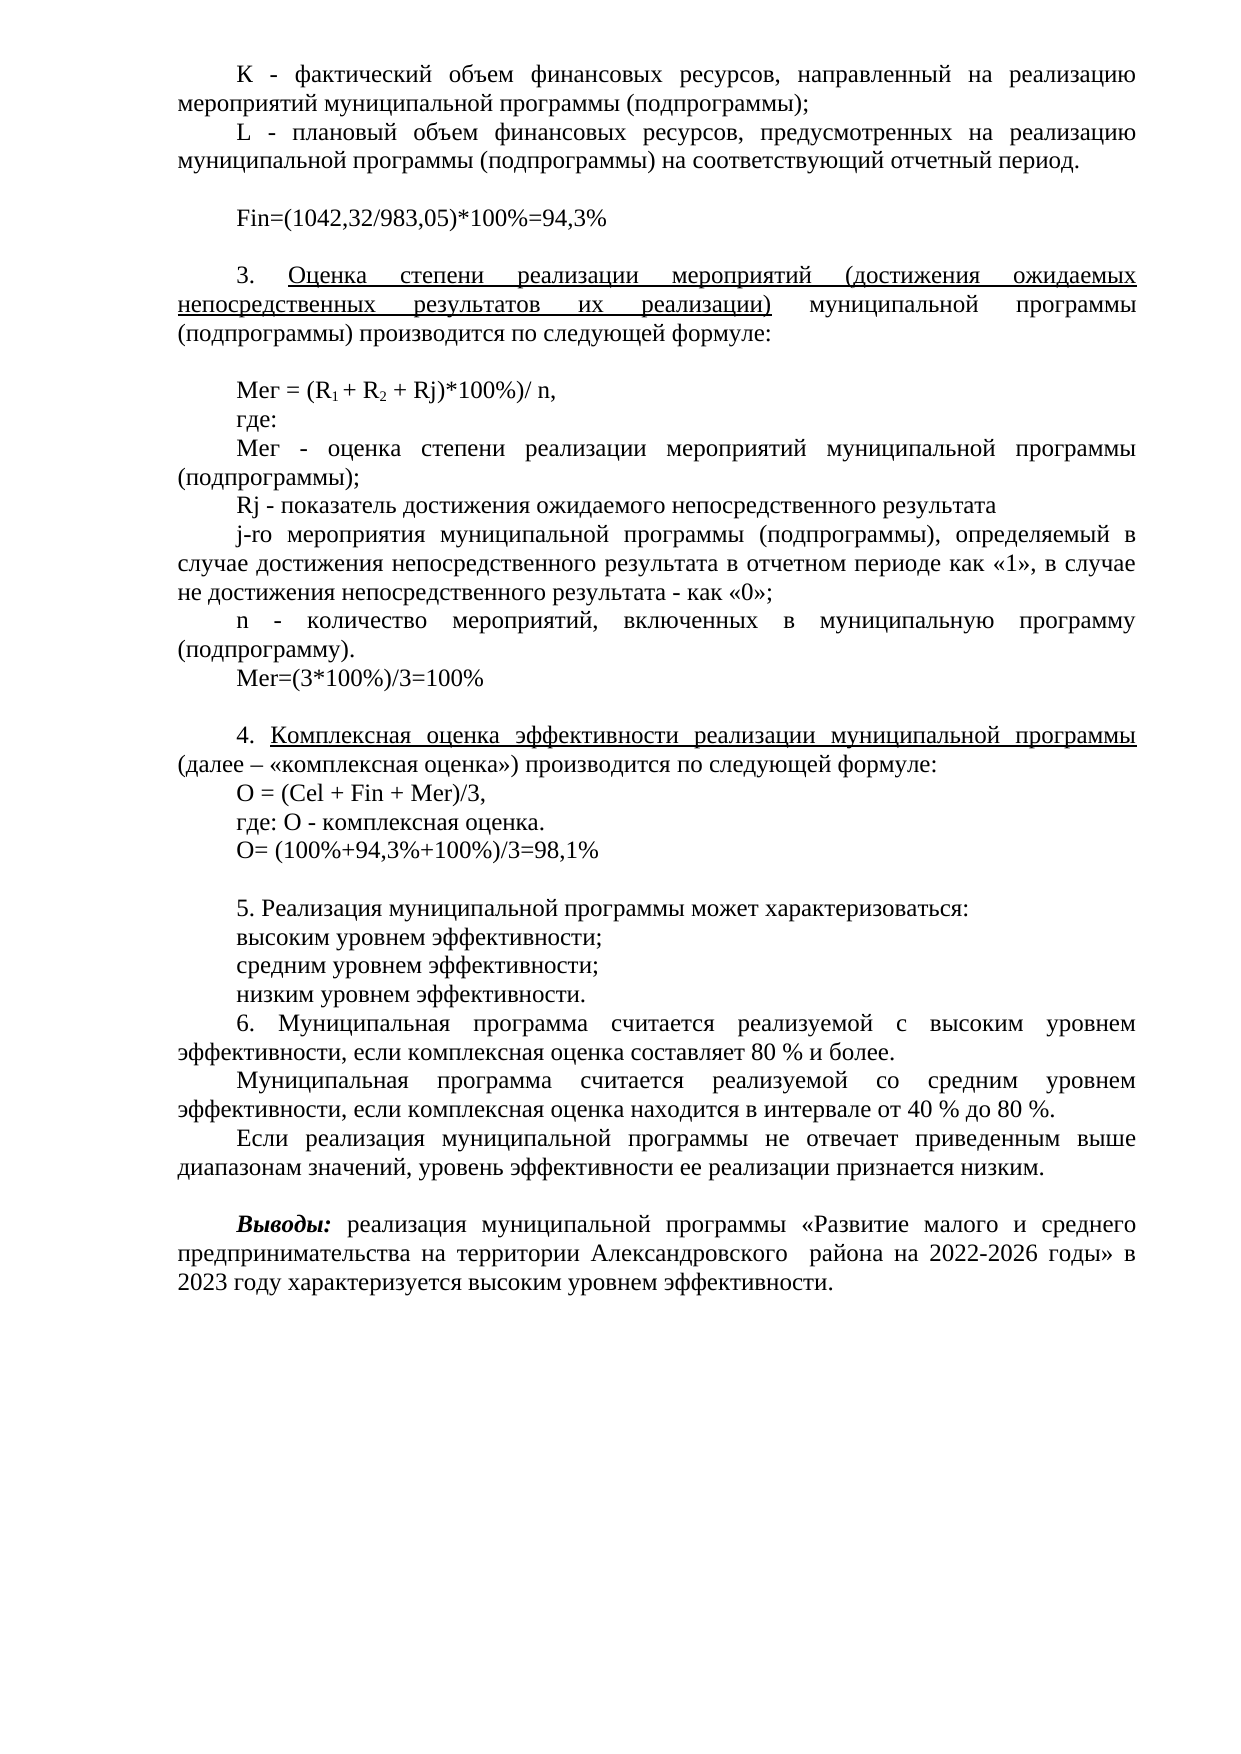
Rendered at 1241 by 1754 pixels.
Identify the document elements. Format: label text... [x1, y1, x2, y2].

text Если реализация муниципальной программы не отвечает приведенным выше диапазонам значений, уровень эффективности ее реализации признается низким. [177, 1123, 1137, 1180]
text О = (Cel + Fin + Mer)/3, [177, 778, 1137, 807]
text средним уровнем эффективности; [177, 950, 1137, 979]
text Fin=(1042,32/983,05)*100%=94,3% [177, 203, 1137, 232]
text К - фактический объем финансовых ресурсов, направленный на реализацию мероприятий муниципальной программы (подпрограммы); [177, 59, 1137, 117]
text Муниципальная программа считается реализуемой со средним уровнем эффективности, если комплексная оценка находится в интервале от 40 % до 80 %. [177, 1065, 1137, 1123]
text j-ro мероприятия муниципальной программы (подпрограммы), определяемый в случае достижения непосредственного результата в отчетном периоде как «1», в случае не достижения непосредственного результата - как «0»; [177, 519, 1137, 605]
text Мег = (R1 + R2 + Rj)*100%)/ n, [177, 375, 1137, 404]
text 3. Оценка степени реализации мероприятий (достижения ожидаемых непосредственных результатов их реализации) муниципальной программы (подпрограммы) производится по следующей формуле: [177, 260, 1137, 347]
text 5. Реализация муниципальной программы может характеризоваться: [177, 893, 1137, 922]
text низким уровнем эффективности. [177, 979, 1137, 1008]
text где: [177, 404, 1137, 433]
text 6. Муниципальная программа считается реализуемой с высоким уровнем эффективности, если комплексная оценка составляет 80 % и более. [177, 1008, 1137, 1065]
text L - плановый объем финансовых ресурсов, предусмотренных на реализацию муниципальной программы (подпрограммы) на соответствующий отчетный период. [177, 117, 1137, 174]
text Выводы: реализация муниципальной программы «Развитие малого и среднего предпринимательства на территории Александровского района на 2022-2026 годы» в 2023 году характеризуется высоким уровнем эффективности. [177, 1209, 1137, 1295]
text где: О - комплексная оценка. [177, 807, 1137, 835]
text Мег - оценка степени реализации мероприятий муниципальной программы (подпрограммы); [177, 433, 1137, 490]
text Rj - показатель достижения ожидаемого непосредственного результата [177, 490, 1137, 519]
text Mer=(3*100%)/3=100% [177, 663, 1137, 692]
text О= (100%+94,3%+100%)/3=98,1% [177, 835, 1137, 864]
text n - количество мероприятий, включенных в муниципальную программу (подпрограмму). [177, 605, 1137, 663]
text высоким уровнем эффективности; [177, 922, 1137, 950]
text 4. Комплексная оценка эффективности реализации муниципальной программы (далее – «комплексная оценка») производится по следующей формуле: [177, 720, 1137, 778]
